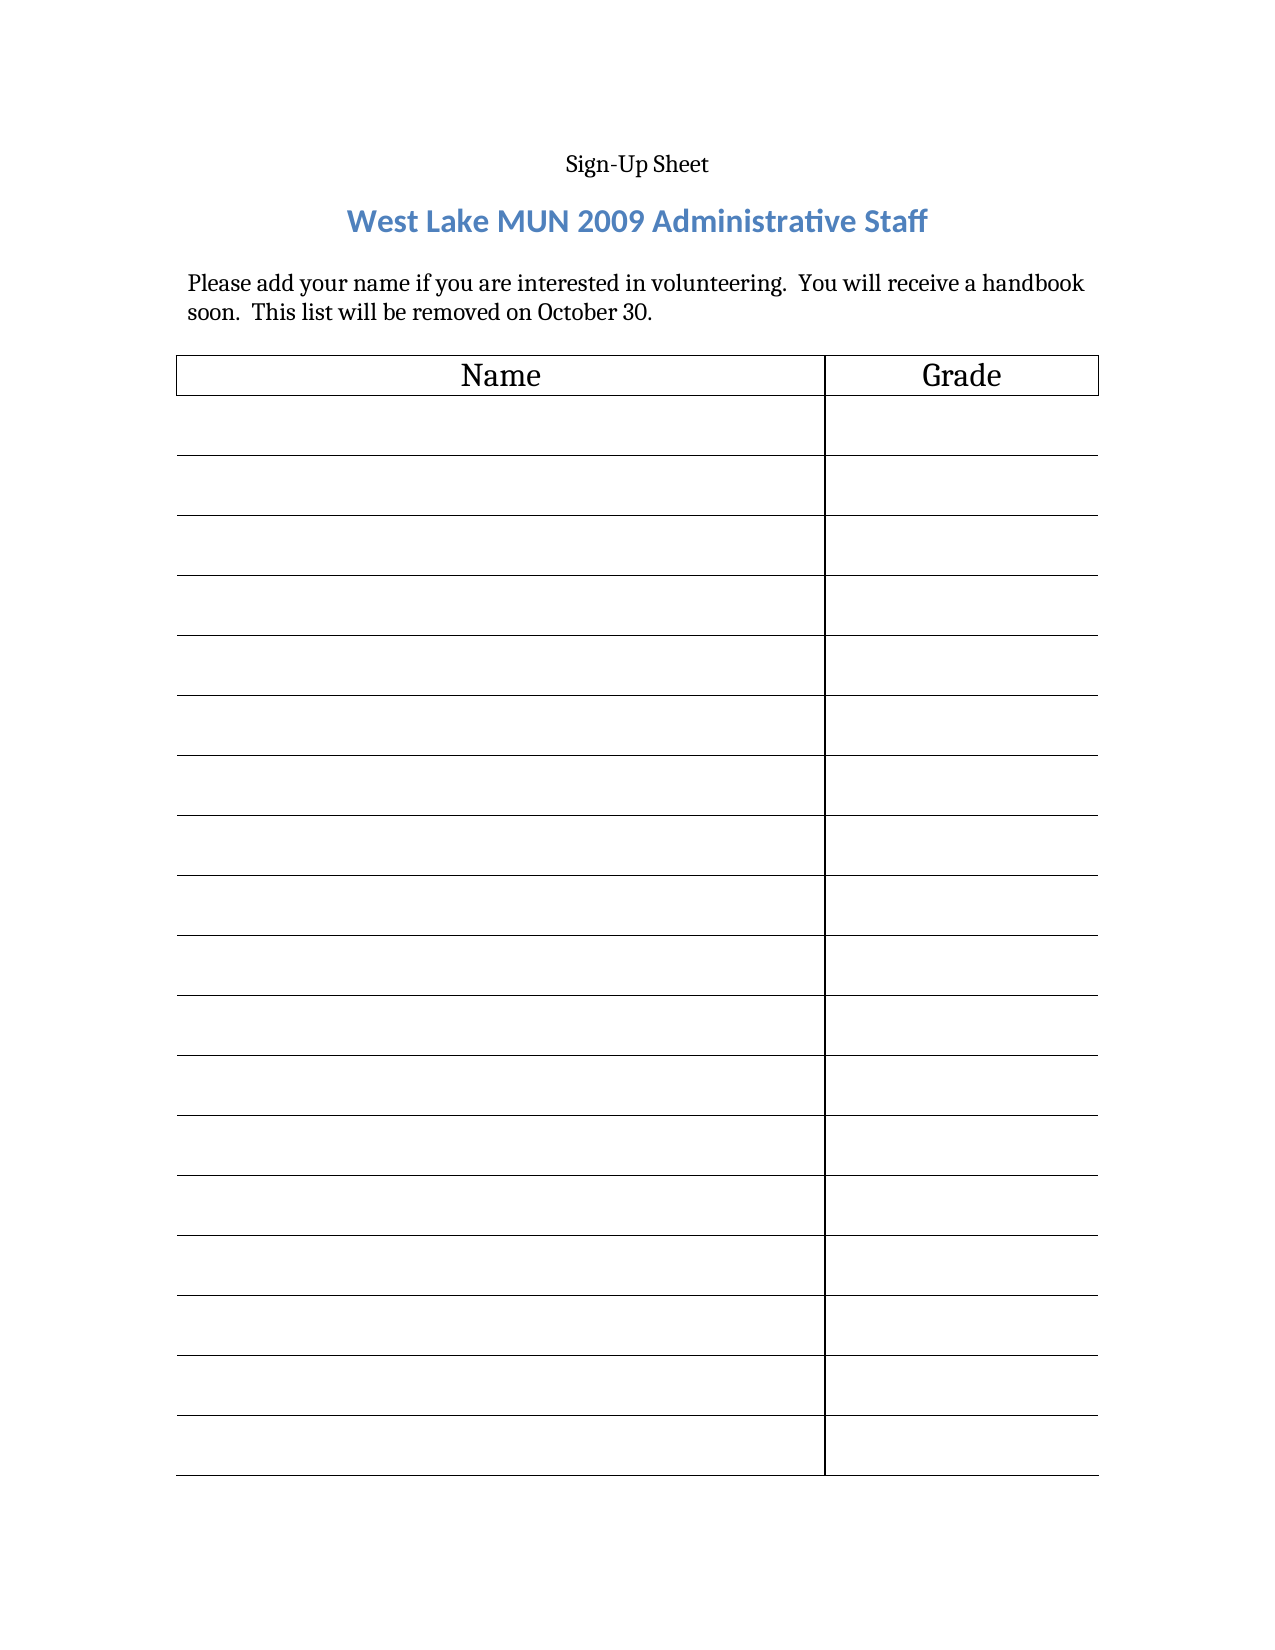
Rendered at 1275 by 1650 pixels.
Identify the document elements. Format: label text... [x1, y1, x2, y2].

table_cell [176, 1415, 824, 1475]
table_cell [826, 455, 1099, 515]
table_cell [826, 755, 1099, 815]
table_cell [176, 1235, 824, 1295]
table_cell [826, 1055, 1099, 1115]
table_cell [176, 515, 824, 575]
table_cell [176, 815, 824, 875]
table_cell [176, 935, 824, 995]
table_cell [826, 1415, 1099, 1475]
table_cell [826, 635, 1099, 695]
table_cell [176, 1115, 824, 1175]
table_cell [176, 695, 824, 755]
table_cell [176, 455, 824, 515]
table_cell [826, 815, 1099, 875]
table_cell [826, 575, 1099, 635]
table_cell [176, 755, 824, 815]
subtitle West Lake MUN 2009 Administrative Staff [187, 199, 1087, 240]
table_cell [826, 1295, 1099, 1355]
table_header Grade [826, 356, 1098, 395]
table_cell [176, 575, 824, 635]
table_cell [176, 1355, 824, 1415]
table_cell [826, 875, 1099, 935]
text Sign-Up Sheet [187, 150, 1087, 179]
table_cell [826, 1235, 1099, 1295]
text Please add your name if you are interested in volunteering. You will receive a handbook soon. This list will be removed on October 30. [187, 269, 1087, 327]
table_cell [176, 635, 824, 695]
table_cell [826, 995, 1099, 1055]
table_cell [176, 1175, 824, 1235]
table_cell [826, 1355, 1099, 1415]
table_cell [826, 1175, 1099, 1235]
table_cell [176, 396, 824, 455]
table_cell [826, 935, 1099, 995]
table_cell [176, 875, 824, 935]
table_cell [826, 515, 1099, 575]
table_cell [826, 1115, 1099, 1175]
table_cell [826, 695, 1099, 755]
table_cell [176, 995, 824, 1055]
table_cell [826, 396, 1099, 455]
table_header Name [177, 356, 824, 395]
table_cell [176, 1295, 824, 1355]
table_cell [176, 1055, 824, 1115]
